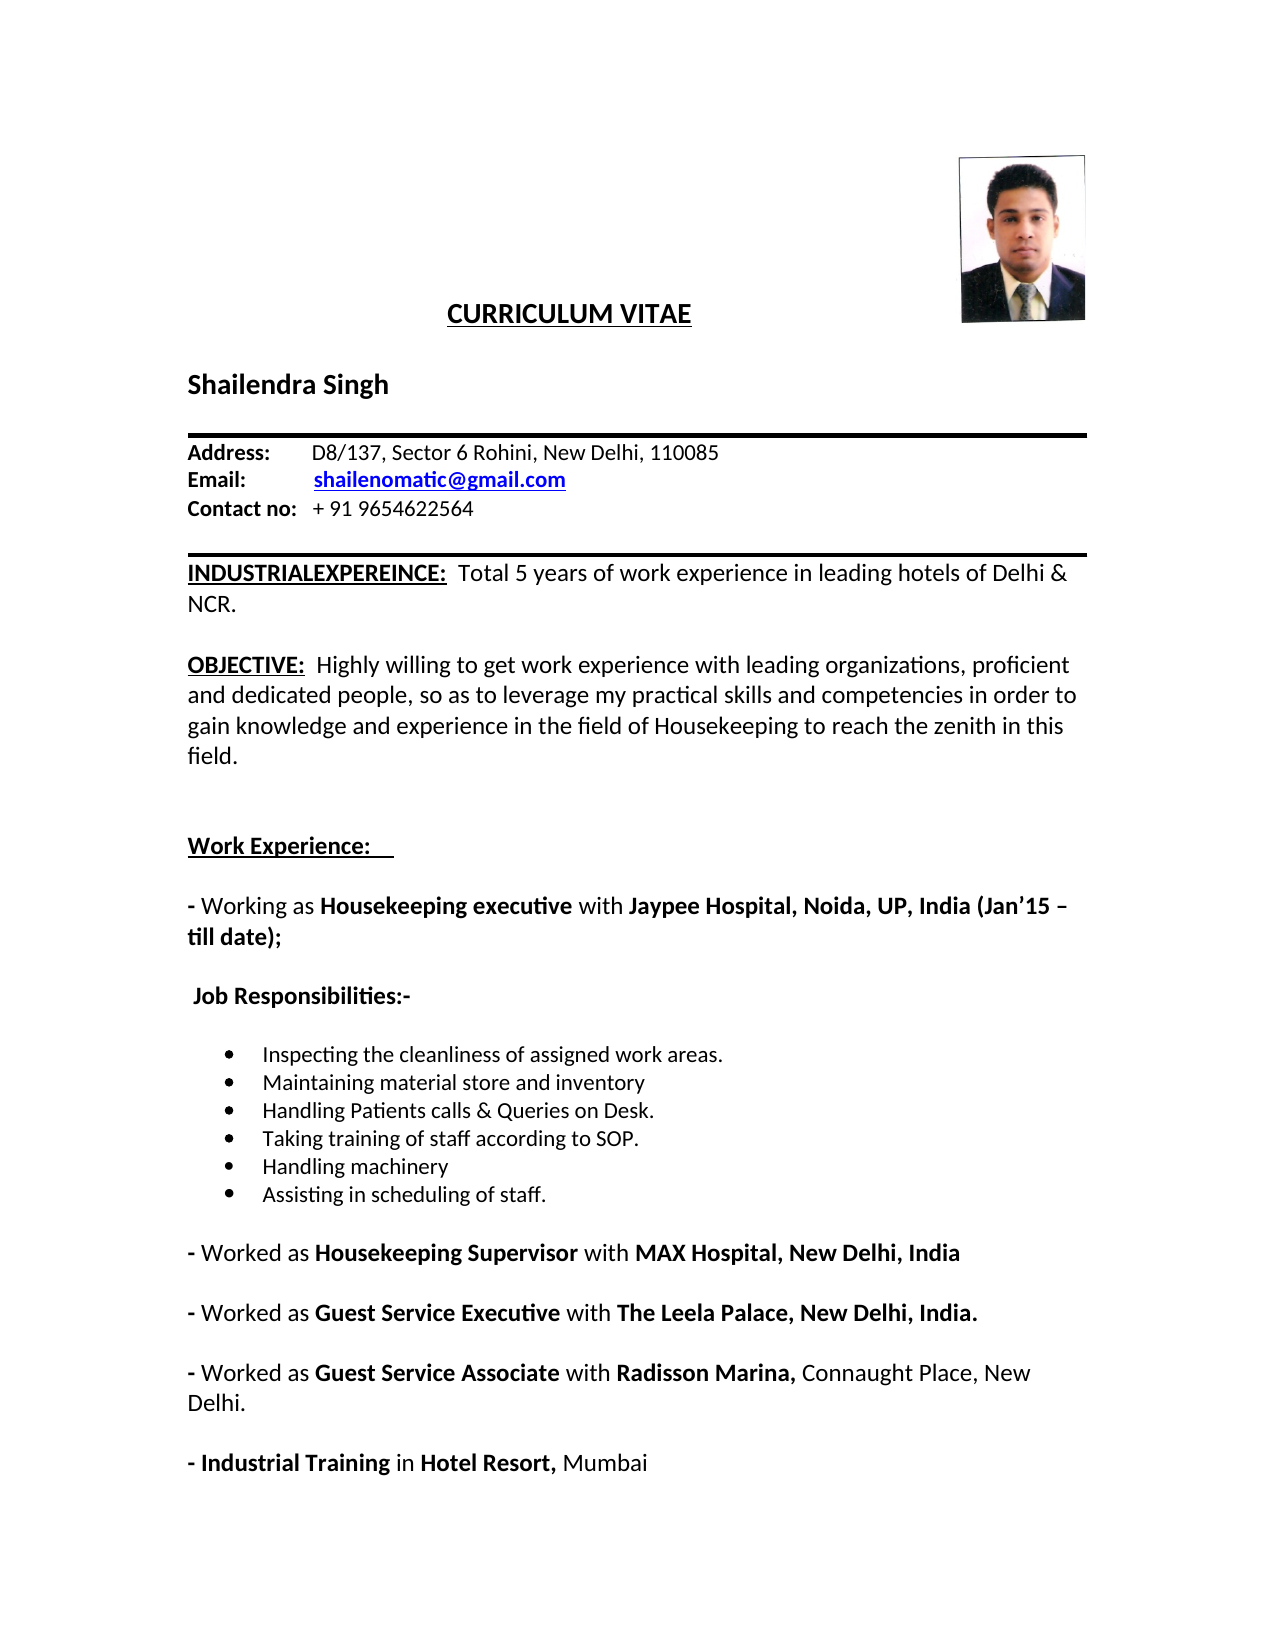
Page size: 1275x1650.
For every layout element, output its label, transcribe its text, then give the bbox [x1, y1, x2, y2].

list Maintaining material store and inventory [225, 1068, 1087, 1096]
text OBJECTIVE: Highly willing to get work experience with leading organizations, proficient and dedicated people, so as to leverage my practical skills and competencies in order to gain knowledge and experience in the field of Housekeeping to reach the zenith in this field. [187, 649, 1087, 771]
subtitle - Industrial Training in Hotel Resort, Mumbai [187, 1447, 1087, 1477]
subtitle - Worked as Guest Service Associate with Radisson Marina, Connaught Place, New Delhi. [187, 1357, 1087, 1418]
list Taking training of staff according to SOP. [225, 1124, 1087, 1152]
text Shailendra Singh [187, 366, 1087, 402]
subtitle - Working as Housekeeping executive with Jaypee Hospital, Noida, UP, India (Jan’15 – till date); [187, 890, 1087, 951]
text Contact no: + 91 9654622564 [187, 494, 1087, 522]
list Handling Patients calls & Queries on Desk. [225, 1096, 1087, 1124]
subtitle - Worked as Housekeeping Supervisor with MAX Hospital, New Delhi, India [187, 1237, 1087, 1268]
text CURRICULUM VITAE [187, 150, 1087, 331]
subtitle Work Experience: [187, 831, 1087, 861]
text Address: D8/137, Sector 6 Rohini, New Delhi, 110085 [187, 438, 1087, 466]
list Inspecting the cleanliness of assigned work areas. [225, 1040, 1087, 1068]
subtitle Job Responsibilities:- [187, 980, 1087, 1011]
text Email: shailenomatic@gmail.com [187, 466, 1087, 494]
list Handling machinery [225, 1152, 1087, 1180]
list Assisting in scheduling of staff. [225, 1180, 1087, 1208]
picture [955, 150, 1086, 324]
text INDUSTRIALEXPEREINCE: Total 5 years of work experience in leading hotels of Delhi & NCR. [187, 557, 1087, 618]
subtitle - Worked as Guest Service Executive with The Leela Palace, New Delhi, India. [187, 1297, 1087, 1328]
